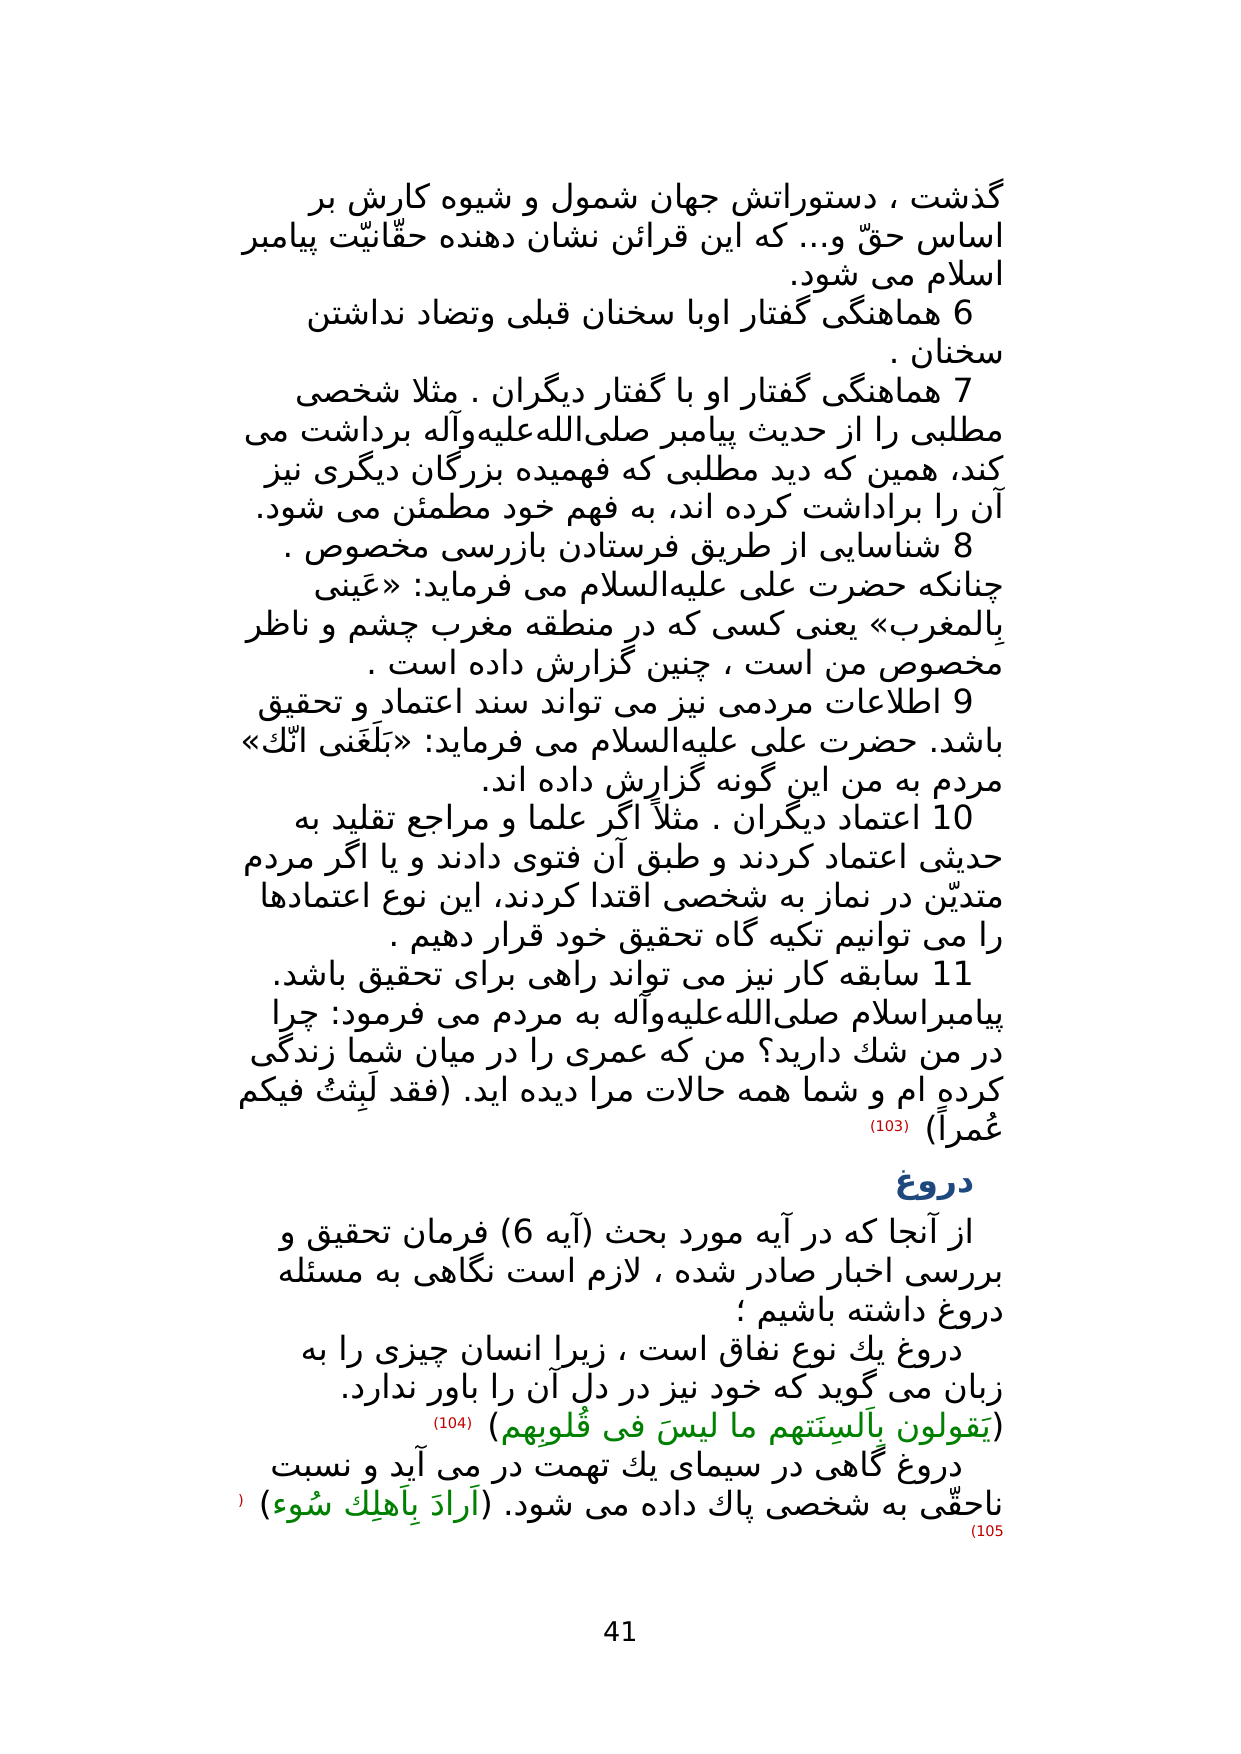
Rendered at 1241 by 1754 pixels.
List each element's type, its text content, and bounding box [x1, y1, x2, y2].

text 11 سابقه كار نيز مى تواند راهى براى تحقيق باشد. پيامبراسلام صلى‌الله‌عليه‌وآله به مردم مى فرمود: چرا در من شك داريد؟ من كه عمرى را در ميان شما زندگى كرده ام و شما همه حالات مرا ديده ايد. (فقد لَبِثتُ فيكم عُمراً) (103) [236, 954, 1004, 1148]
text دروغ گاهى در سيماى يك تهمت در مى آيد و نسبت ناحقّى به شخصى پاك داده مى شود. (اَرادَ بِاَهلِك سُوء) (105) [236, 1446, 1004, 1552]
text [236, 177, 1004, 294]
text 9 اطلاعات مردمى نيز مى تواند سند اعتماد و تحقيق باشد. حضرت على عليه‌السلام مى فرمايد: «بَلَغَنى انّك» مردم به من اين گونه گزارش داده اند. [236, 682, 1004, 799]
text دروغ يك نوع نفاق است ، زيرا انسان چيزى را به زبان مى گويد كه خود نيز در دل آن را باور ندارد. (يَقولون بِاَلسِنَتهم ما ليسَ فى قُلوبِهم) (104) [236, 1329, 1004, 1446]
text 7 هماهنگى گفتار او با گفتار ديگران . مثلا شخصى مطلبى را از حديث پيامبر صلى‌الله‌عليه‌وآله برداشت مى كند، همين كه ديد مطلبى كه فهميده بزرگان ديگرى نيز آن را براداشت كرده اند، به فهم خود مطمئن مى شود. [236, 371, 1004, 527]
text 10 اعتماد ديگران . مثلاً اگر علما و مراجع تقليد به حديثى اعتماد كردند و طبق آن فتوى دادند و يا اگر مردم متديّن در نماز به شخصى اقتدا كردند، اين نوع اعتمادها را مى توانيم تكيه گاه تحقيق خود قرار دهيم . [236, 799, 1004, 954]
text 6 هماهنگى گفتار اوبا سخنان قبلى وتضاد نداشتن سخنان . [236, 294, 1004, 371]
subtitle دروغ [236, 1161, 1004, 1200]
text 8 شناسايى از طريق فرستادن بازرسى مخصوص . چنانكه حضرت على عليه‌السلام مى فرمايد: «عَينى بِالمغرب» يعنى كسى كه در منطقه مغرب چشم و ناظر مخصوص من است ، چنين گزارش داده است . [236, 527, 1004, 682]
text از آنجا كه در آيه مورد بحث (آيه 6) فرمان تحقيق و بررسى اخبار صادر شده ، لازم است نگاهى به مسئله دروغ داشته باشيم ؛ [236, 1212, 1004, 1329]
